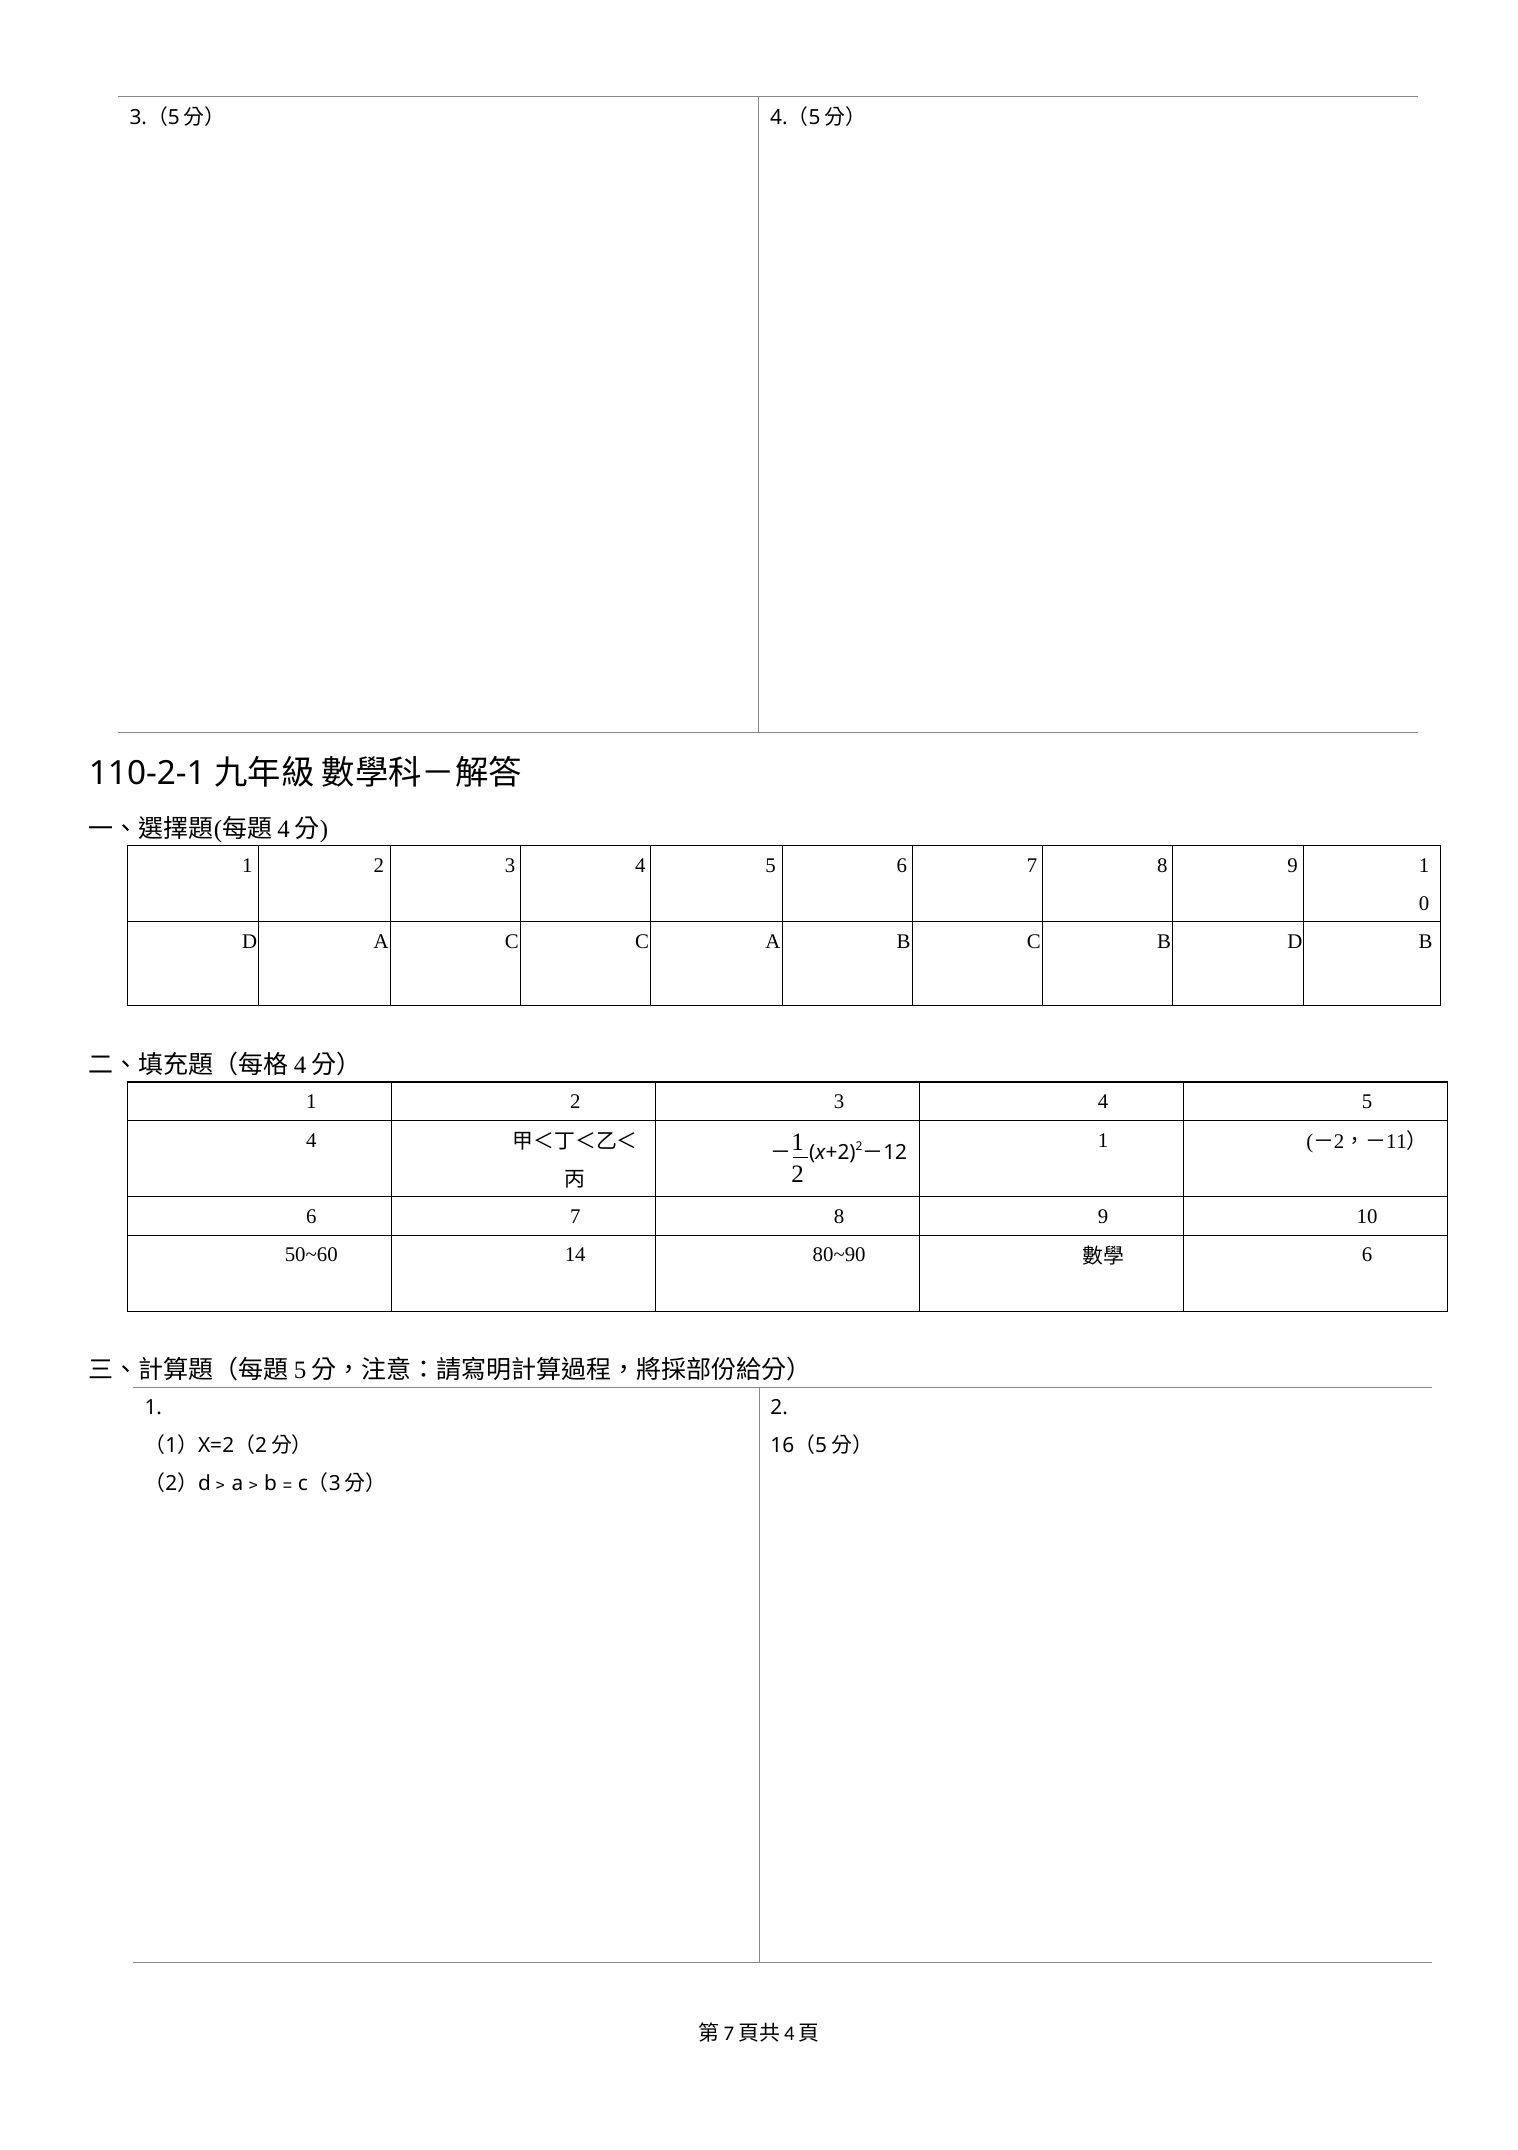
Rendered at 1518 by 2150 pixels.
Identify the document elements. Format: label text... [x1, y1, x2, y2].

text 110-2-1 九年級 數學科－解答 [89, 733, 1429, 808]
table_cell 7 [392, 1197, 655, 1234]
table_header 7 [913, 846, 1042, 921]
table_cell B [783, 922, 912, 1005]
table_cell 3.（5分） [118, 97, 758, 732]
table_header 1 [128, 1083, 391, 1120]
text 二、填充題（每格4分） [89, 1044, 1429, 1081]
text 三、計算題（每題5分，注意：請寫明計算過程，將採部份給分） [89, 1349, 1429, 1387]
table_header 8 [1043, 846, 1172, 921]
table_cell B [1304, 922, 1440, 1005]
table_header 9 [1173, 846, 1303, 921]
table_header 3 [656, 1083, 919, 1120]
table_header 5 [1184, 1083, 1447, 1120]
table_cell B [1043, 922, 1172, 1005]
table_cell 14 [392, 1236, 655, 1311]
table_cell 1 [920, 1121, 1183, 1196]
table_cell 數學 [920, 1236, 1183, 1311]
table_cell －(x+2)2－12 [656, 1121, 919, 1196]
table_cell 4 [128, 1121, 391, 1196]
table_cell 甲＜丁＜乙＜丙 [392, 1121, 655, 1196]
table_header 6 [783, 846, 912, 921]
table_cell 50~60 [128, 1236, 391, 1311]
table_header 2 [392, 1083, 655, 1120]
table_header 4 [920, 1083, 1183, 1120]
table_cell C [521, 922, 650, 1005]
table_header 4 [521, 846, 650, 921]
table_header 2. 16（5分） [760, 1388, 1432, 1962]
table_cell (－2，－11） [1184, 1121, 1447, 1196]
table_cell 6 [128, 1197, 391, 1234]
table_cell C [913, 922, 1042, 1005]
table_cell A [259, 922, 390, 1005]
table_header 1. （1）X=2（2分） （2）d﹥a﹥b﹦c（3分） [133, 1388, 759, 1962]
table_header 5 [651, 846, 782, 921]
table_cell 4.（5分） [759, 97, 1417, 732]
table_cell 10 [1184, 1197, 1447, 1234]
table_header 2 [259, 846, 390, 921]
table_cell C [391, 922, 520, 1005]
table_header 1 [128, 846, 258, 921]
table_cell 9 [920, 1197, 1183, 1234]
table_cell D [1173, 922, 1303, 1005]
table_header 10 [1304, 846, 1440, 921]
text 一、選擇題(每題4分) [89, 808, 1429, 845]
table_cell 8 [656, 1197, 919, 1234]
table_cell A [651, 922, 782, 1005]
table_cell D [128, 922, 258, 1005]
table_cell 6 [1184, 1236, 1447, 1311]
table_cell 80~90 [656, 1236, 919, 1311]
table_header 3 [391, 846, 520, 921]
